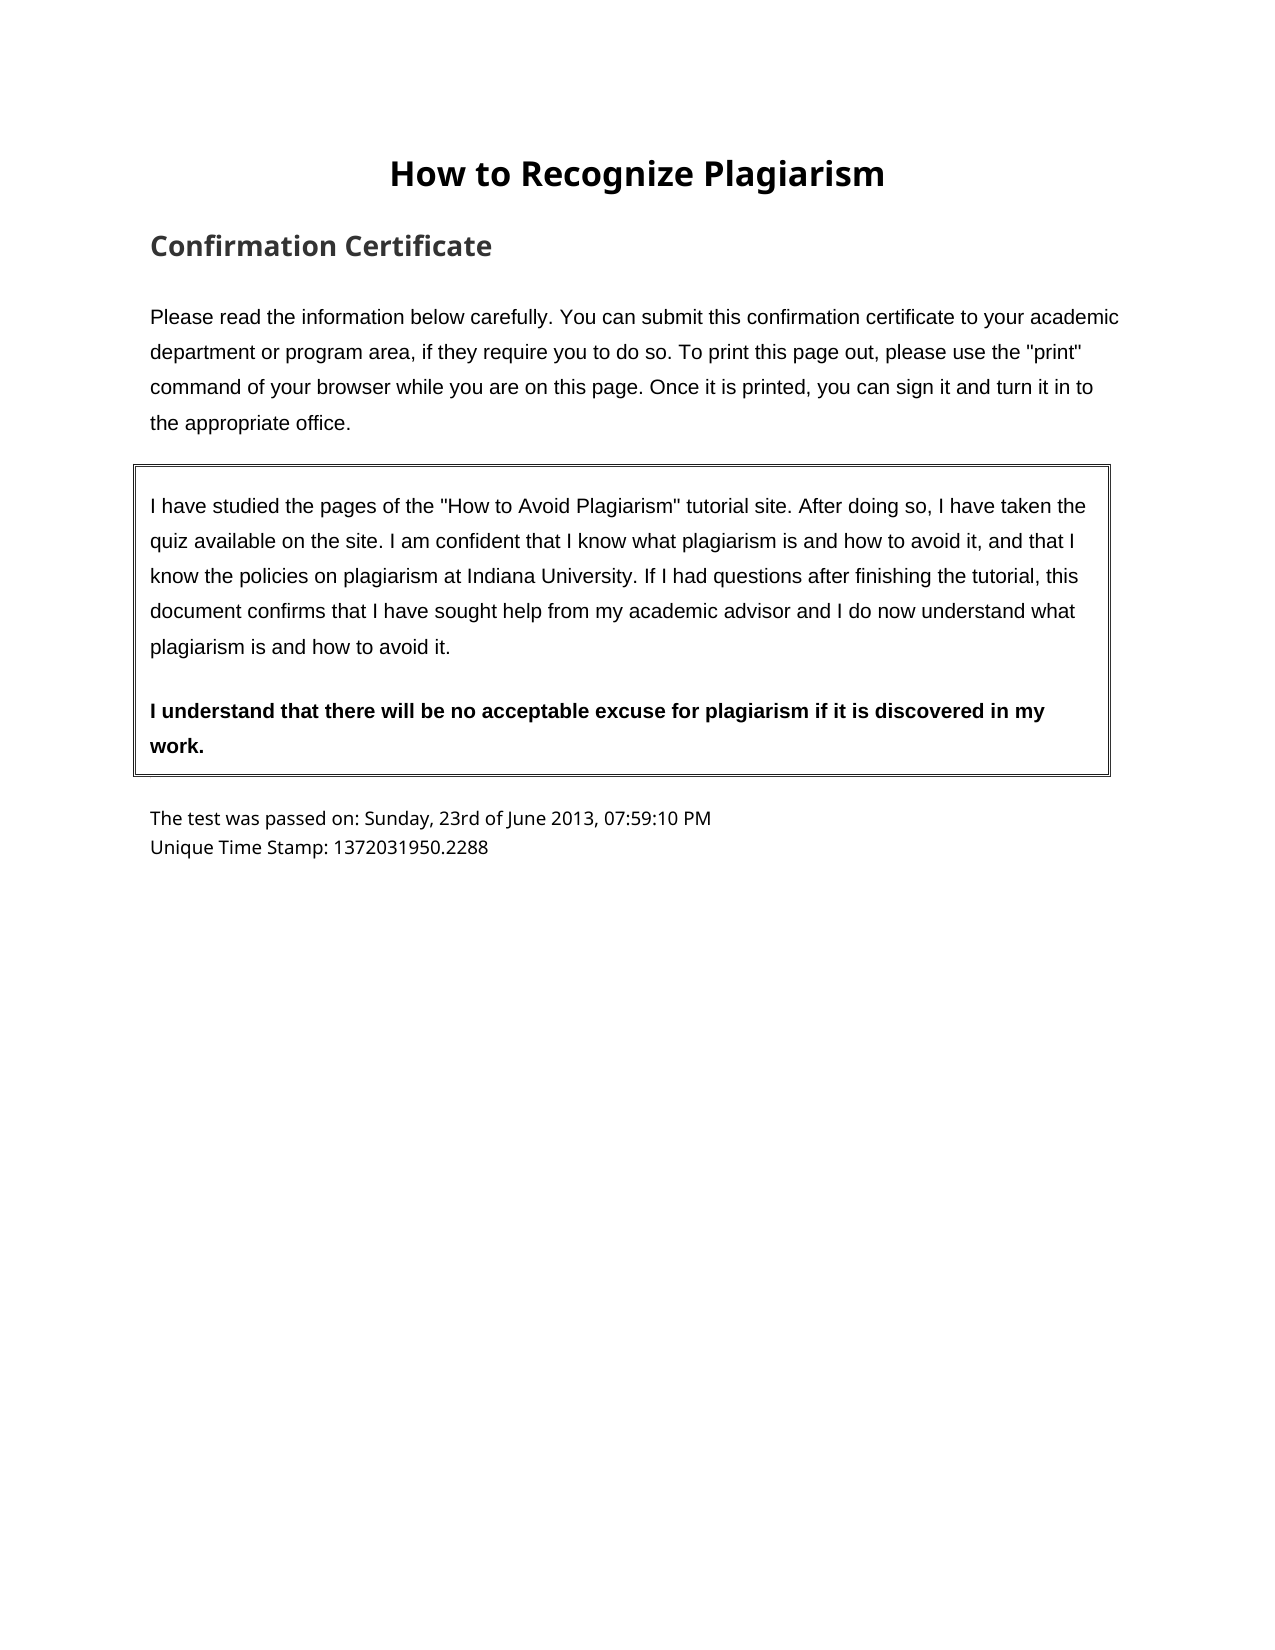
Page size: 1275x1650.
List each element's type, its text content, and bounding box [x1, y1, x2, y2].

text The test was passed on: Sunday, 23rd of June 2013, 07:59:10 PM Unique Time Stamp: 1372031950.2288 [150, 805, 1125, 860]
text Please read the information below carefully. You can submit this confirmation certificate to your academic department or program area, if they require you to do so. To print this page out, please use the "print" command of your browser while you are on this page. Once it is printed, you can sign it and turn it in to the appropriate office. [150, 293, 1125, 434]
text Confirmation Certificate [150, 226, 1125, 264]
text How to Recognize Plagiarism [150, 150, 1125, 197]
table_header I have studied the pages of the "How to Avoid Plagiarism" tutorial site. After doing so, I have taken the quiz available on the site. I am confident that I know what plagiarism is and how to avoid it, and that I know the policies on plagiarism at Indiana University. If I had questions after finishing the tutorial, this document confirms that I have sought help from my academic advisor and I do now understand what plagiarism is and how to avoid it. I understand that there will be no acceptable excuse for plagiarism if it is discovered in my work. [136, 467, 1108, 774]
